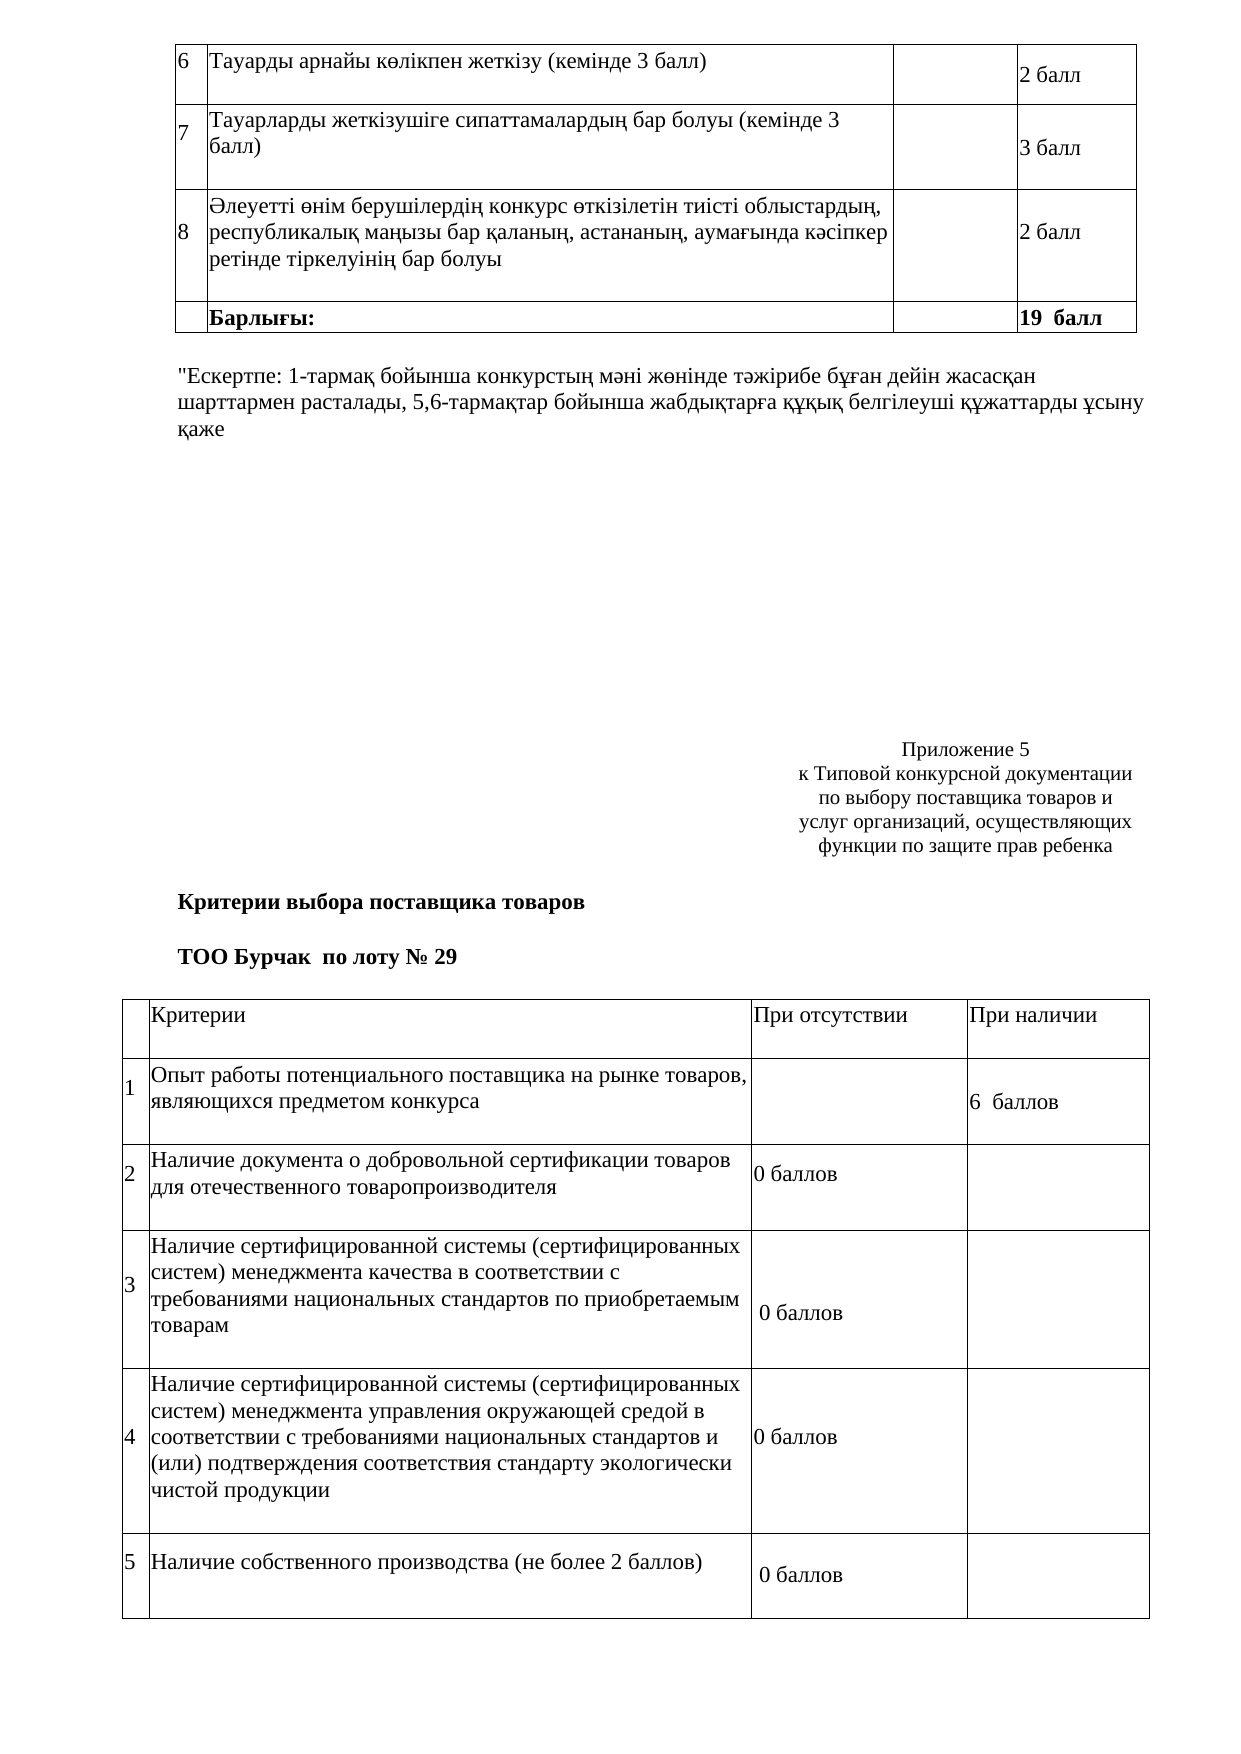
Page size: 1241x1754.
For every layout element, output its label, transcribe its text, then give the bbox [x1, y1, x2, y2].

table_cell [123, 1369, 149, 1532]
subtitle Критерии выбора поставщика товаров [177, 888, 1152, 914]
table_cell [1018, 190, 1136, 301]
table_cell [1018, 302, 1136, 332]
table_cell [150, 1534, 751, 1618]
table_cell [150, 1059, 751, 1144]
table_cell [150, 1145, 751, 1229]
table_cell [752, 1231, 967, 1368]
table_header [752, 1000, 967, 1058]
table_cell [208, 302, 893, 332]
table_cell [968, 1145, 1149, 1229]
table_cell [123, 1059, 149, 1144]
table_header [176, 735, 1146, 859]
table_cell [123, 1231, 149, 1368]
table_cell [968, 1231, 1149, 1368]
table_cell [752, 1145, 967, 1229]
subtitle ТОО Бурчак по лоту № 29 [177, 943, 1152, 970]
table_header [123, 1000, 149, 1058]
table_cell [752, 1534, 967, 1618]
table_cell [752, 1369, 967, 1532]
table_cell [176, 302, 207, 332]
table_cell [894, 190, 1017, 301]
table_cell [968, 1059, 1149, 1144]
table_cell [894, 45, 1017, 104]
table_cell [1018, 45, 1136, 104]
text "Ескертпе: 1-тармақ бойынша конкурстың мәні жөнінде тәжірибе бұған дейін жасасқан шарттармен расталады, 5,6-тармақтар бойынша жабдықтарға құқық белгілеуші құжаттарды ұсыну қаже [177, 362, 1152, 441]
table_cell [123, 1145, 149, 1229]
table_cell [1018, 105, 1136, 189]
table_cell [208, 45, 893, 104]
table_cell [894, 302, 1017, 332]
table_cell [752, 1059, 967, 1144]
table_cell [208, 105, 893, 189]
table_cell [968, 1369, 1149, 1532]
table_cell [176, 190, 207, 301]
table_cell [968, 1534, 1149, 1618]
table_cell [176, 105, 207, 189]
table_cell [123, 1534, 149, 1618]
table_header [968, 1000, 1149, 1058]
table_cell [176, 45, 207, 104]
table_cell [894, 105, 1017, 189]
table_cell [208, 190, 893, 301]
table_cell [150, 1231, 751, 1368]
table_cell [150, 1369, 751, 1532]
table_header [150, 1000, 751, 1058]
